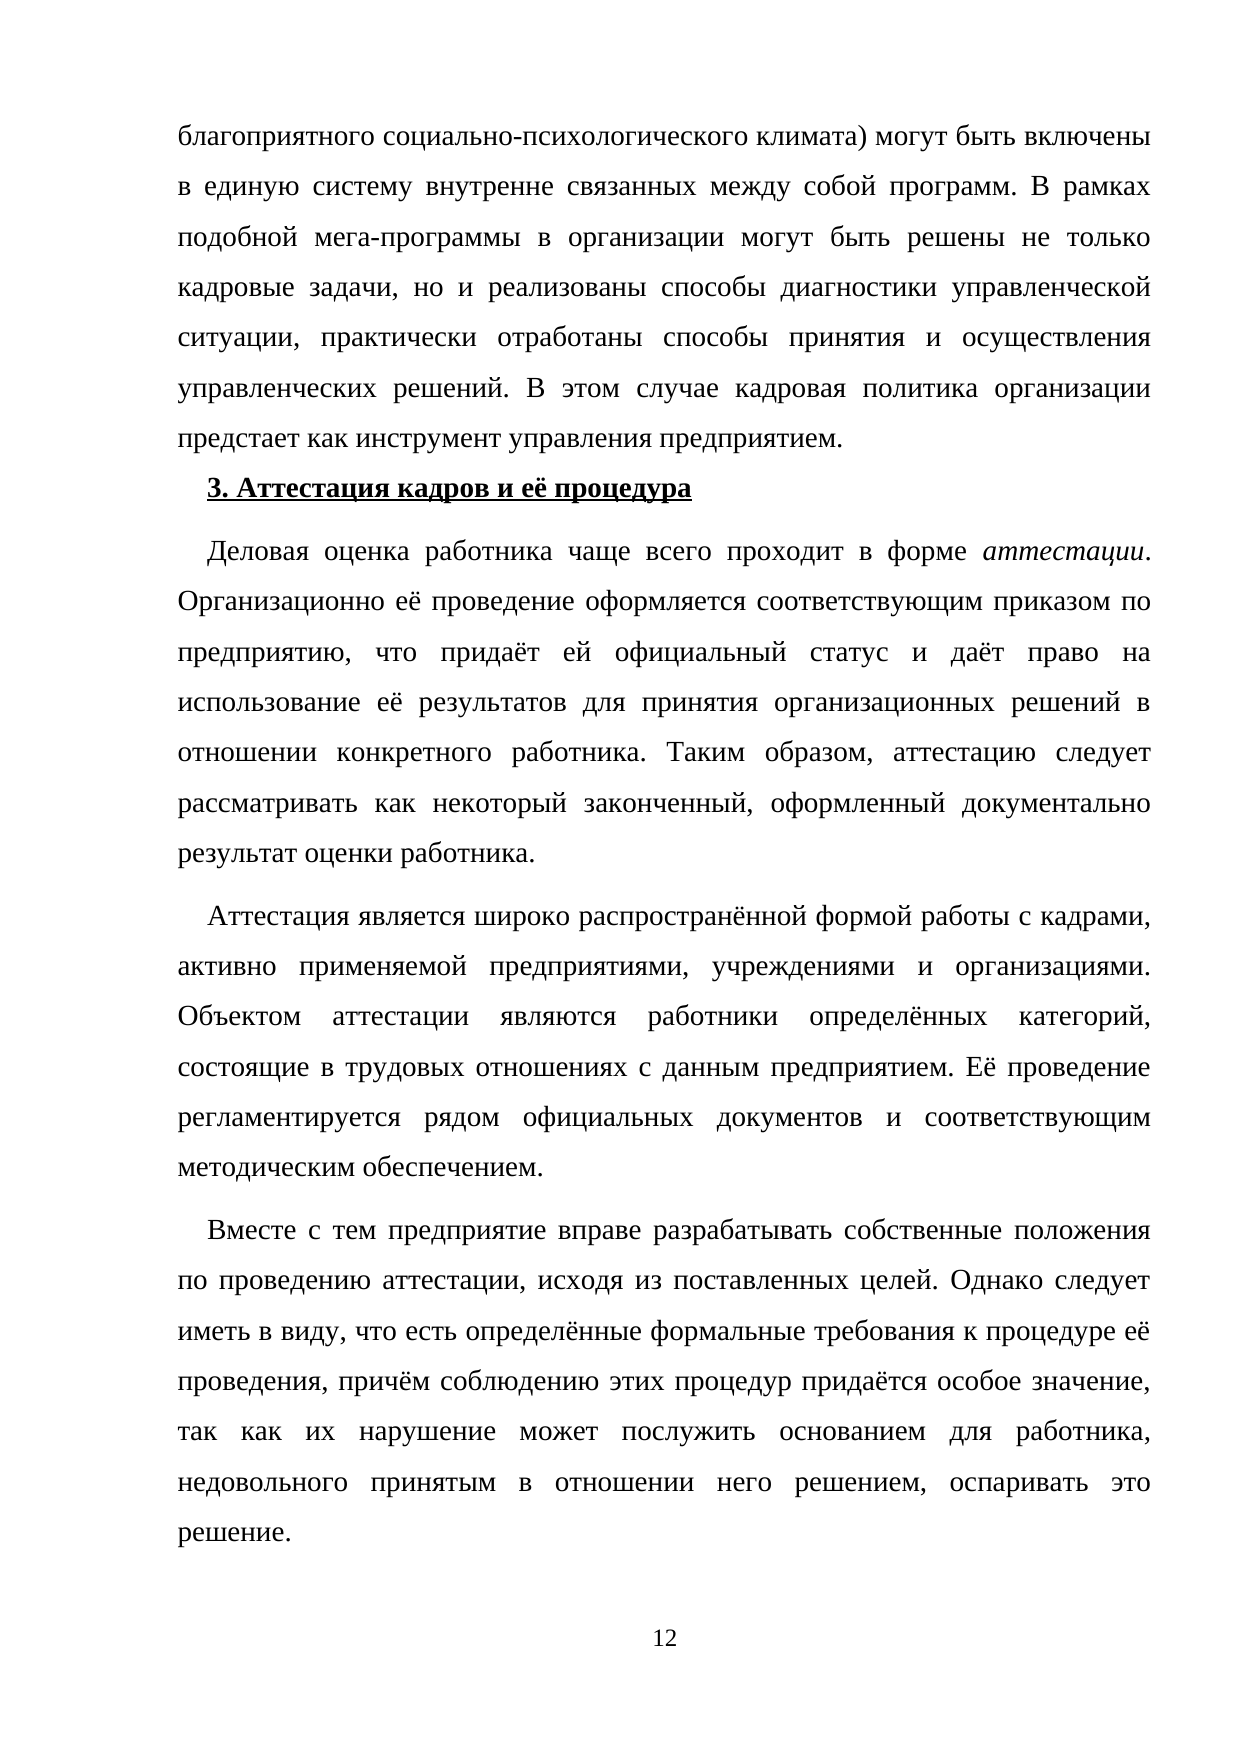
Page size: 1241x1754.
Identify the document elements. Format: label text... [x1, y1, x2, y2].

text Деловая оценка работника чаще всего проходит в форме аттестации. Организационно её проведение оформляется соответствующим приказом по предприятию, что придаёт ей официальный статус и даёт право на использование её результатов для принятия организационных решений в отношении конкретного работника. Таким образом, аттестацию следует рассматривать как некоторый законченный, оформленный документально результат оценки работника. [177, 533, 1152, 868]
text 3. Аттестация кадров и её процедура [207, 470, 1152, 504]
text Аттестация является широко распространённой формой работы с кадрами, активно применяемой предприятиями, учреждениями и организациями. Объектом аттестации являются работники определённых категорий, состоящие в трудовых отношениях с данным предприятием. Её проведение регламентируется рядом официальных документов и соответствующим методическим обеспечением. [177, 898, 1152, 1183]
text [177, 118, 1152, 453]
text Вместе с тем предприятие вправе разрабатывать собственные положения по проведению аттестации, исходя из поставленных целей. Однако следует иметь в виду, что есть определённые формальные требования к процедуре её проведения, причём соблюдению этих процедур придаётся особое значение, так как их нарушение может послужить основанием для работника, недовольного принятым в отношении него решением, оспаривать это решение. [177, 1212, 1152, 1548]
